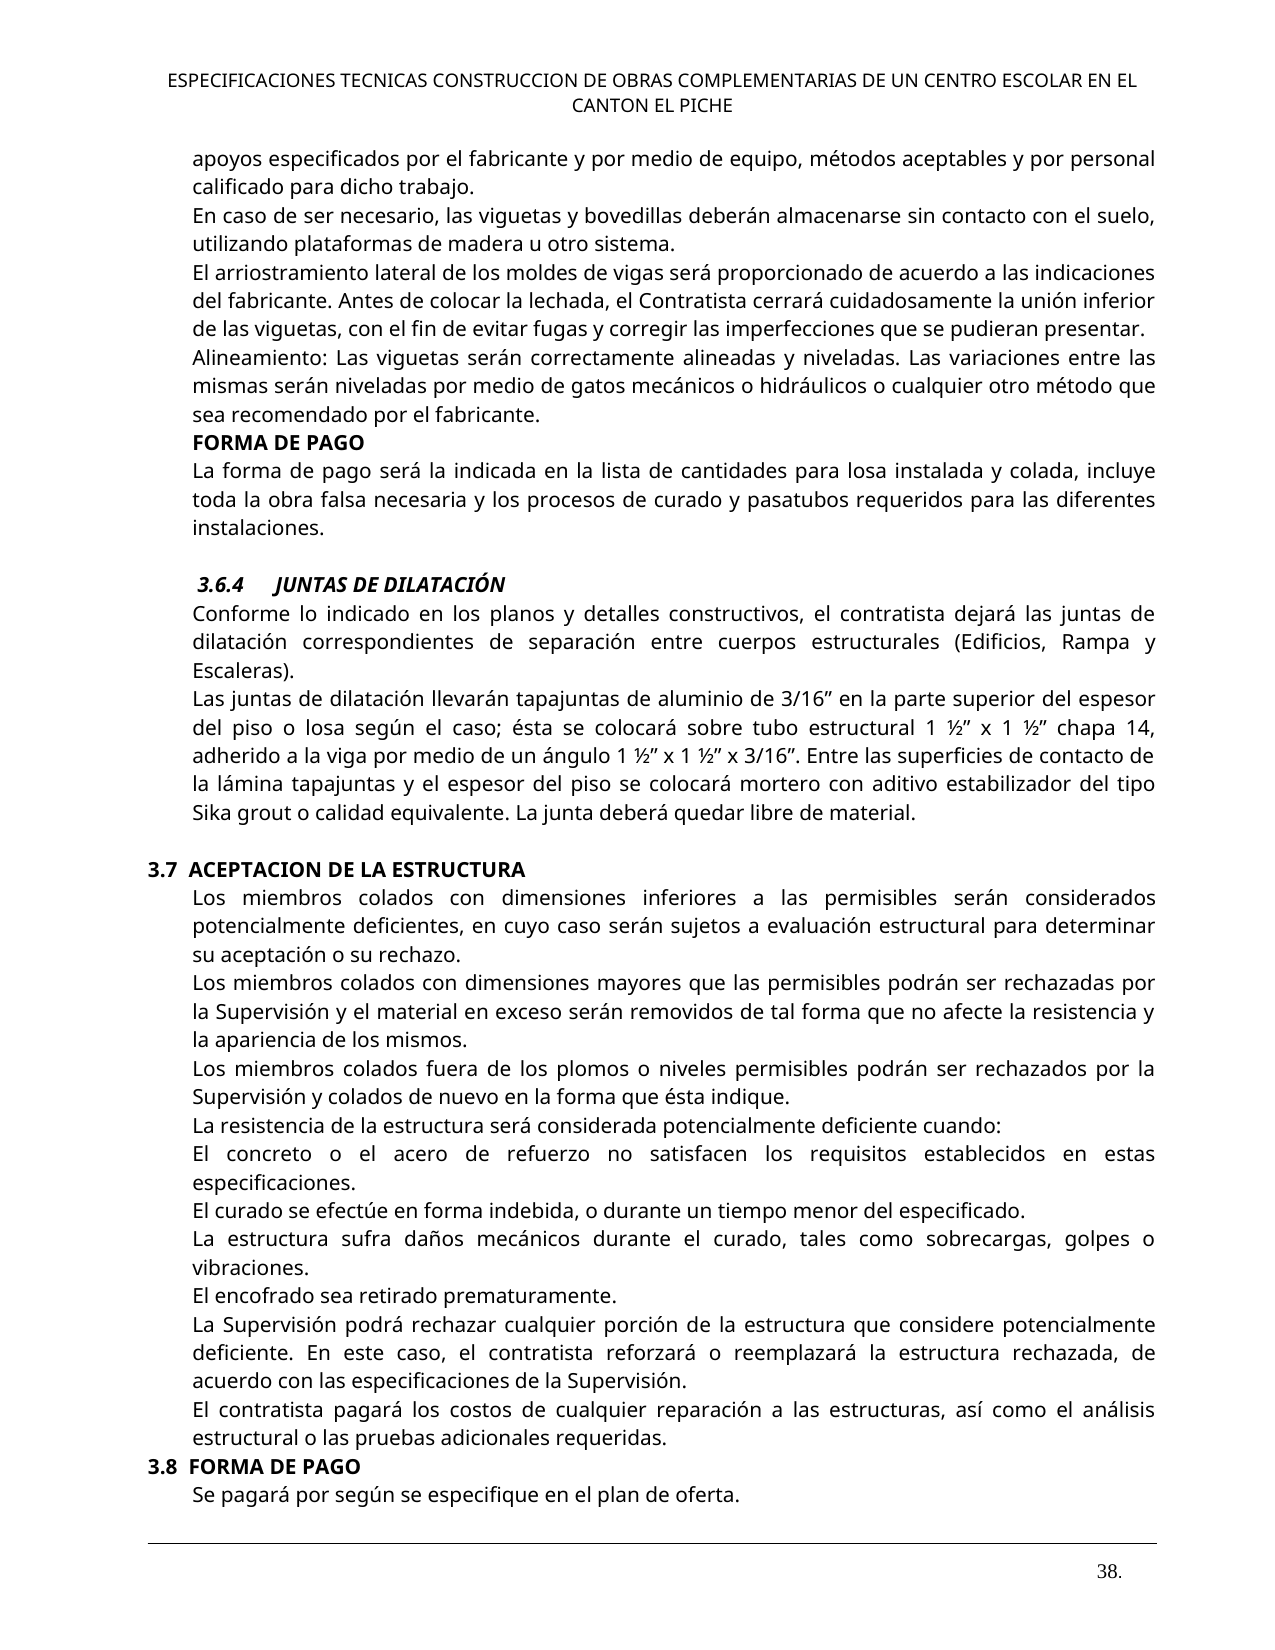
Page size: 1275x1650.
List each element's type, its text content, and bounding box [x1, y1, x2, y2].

text Se pagará por según se especifique en el plan de oferta. [192, 1480, 1157, 1509]
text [192, 144, 1157, 201]
text 3.8 FORMA DE PAGO [148, 1452, 1157, 1480]
text El concreto o el acero de refuerzo no satisfacen los requisitos establecidos en estas especificaciones. [192, 1139, 1157, 1196]
text La resistencia de la estructura será considerada potencialmente deficiente cuando: [192, 1111, 1157, 1139]
text Los miembros colados fuera de los plomos o niveles permisibles podrán ser rechazados por y colados de nuevo en la forma que ésta indique. [192, 1054, 1157, 1111]
text El encofrado sea retirado prematuramente. [192, 1281, 1157, 1310]
text La forma de pago será la indicada en la lista de cantidades para losa instalada y colada, incluye toda la obra falsa necesaria y los procesos de curado y pasatubos requeridos para las diferentes instalaciones. [192, 457, 1157, 542]
text 3.7 ACEPTACION DE LA ESTRUCTURA [148, 855, 1157, 883]
text Los miembros colados con dimensiones inferiores a las permisibles serán considerados potencialmente deficientes, en cuyo caso serán sujetos a evaluación estructural para determinar su aceptación o su rechazo. [192, 883, 1157, 968]
text En caso de ser necesario, las viguetas y bovedillas deberán almacenarse sin contacto con el suelo, utilizando plataformas de madera u otro sistema. [192, 201, 1157, 258]
text FORMA DE PAGO [192, 428, 1157, 457]
text Las juntas de dilatación llevarán tapajuntas de aluminio de 3/16” en la parte superior del espesor del piso o losa según el caso; ésta se colocará sobre tubo estructural 1 ½” x 1 ½” chapa 14, adherido a la viga por medio de un ángulo 1 ½” x 1 ½” x 3/16”. Entre las superficies de contacto de la lámina tapajuntas y el espesor del piso se colocará mortero con aditivo estabilizador del tipo Sika grout o calidad equivalente. La junta deberá quedar libre de material. [192, 684, 1157, 826]
text 3.6.4 JUNTAS DE DILATACIÓN [197, 570, 1157, 599]
text Conforme lo indicado en los planos y detalles constructivos, el contratista dejará las juntas de dilatación correspondientes de separación entre cuerpos estructurales (Edificios, Rampa y Escaleras). [192, 599, 1157, 684]
text El arriostramiento lateral de los moldes de vigas será proporcionado de acuerdo a las indicaciones del fabricante. Antes de colocar la lechada, el Contratista cerrará cuidadosamente la unión inferior de las viguetas, con el fin de evitar fugas y corregir las imperfecciones que se pudieran presentar. [192, 258, 1157, 343]
text La estructura sufra daños mecánicos durante el curado, tales como sobrecargas, golpes o vibraciones. [192, 1224, 1157, 1281]
text podrá rechazar cualquier porción de la estructura que considere potencialmente deficiente. En este caso, el contratista reforzará o reemplazará la estructura rechazada, de acuerdo con las especificaciones de [192, 1310, 1157, 1395]
text El curado se efectúe en forma indebida, o durante un tiempo menor del especificado. [192, 1196, 1157, 1224]
text El contratista pagará los costos de cualquier reparación a las estructuras, así como el análisis estructural o las pruebas adicionales requeridas. [192, 1395, 1157, 1452]
text Alineamiento: Las viguetas serán correctamente alineadas y niveladas. Las variaciones entre las mismas serán niveladas por medio de gatos mecánicos o hidráulicos o cualquier otro método que sea recomendado por el fabricante. [192, 343, 1157, 428]
text Los miembros colados con dimensiones mayores que las permisibles podrán ser rechazadas por y el material en exceso serán removidos de tal forma que no afecte la resistencia y la apariencia de los mismos. [192, 968, 1157, 1054]
